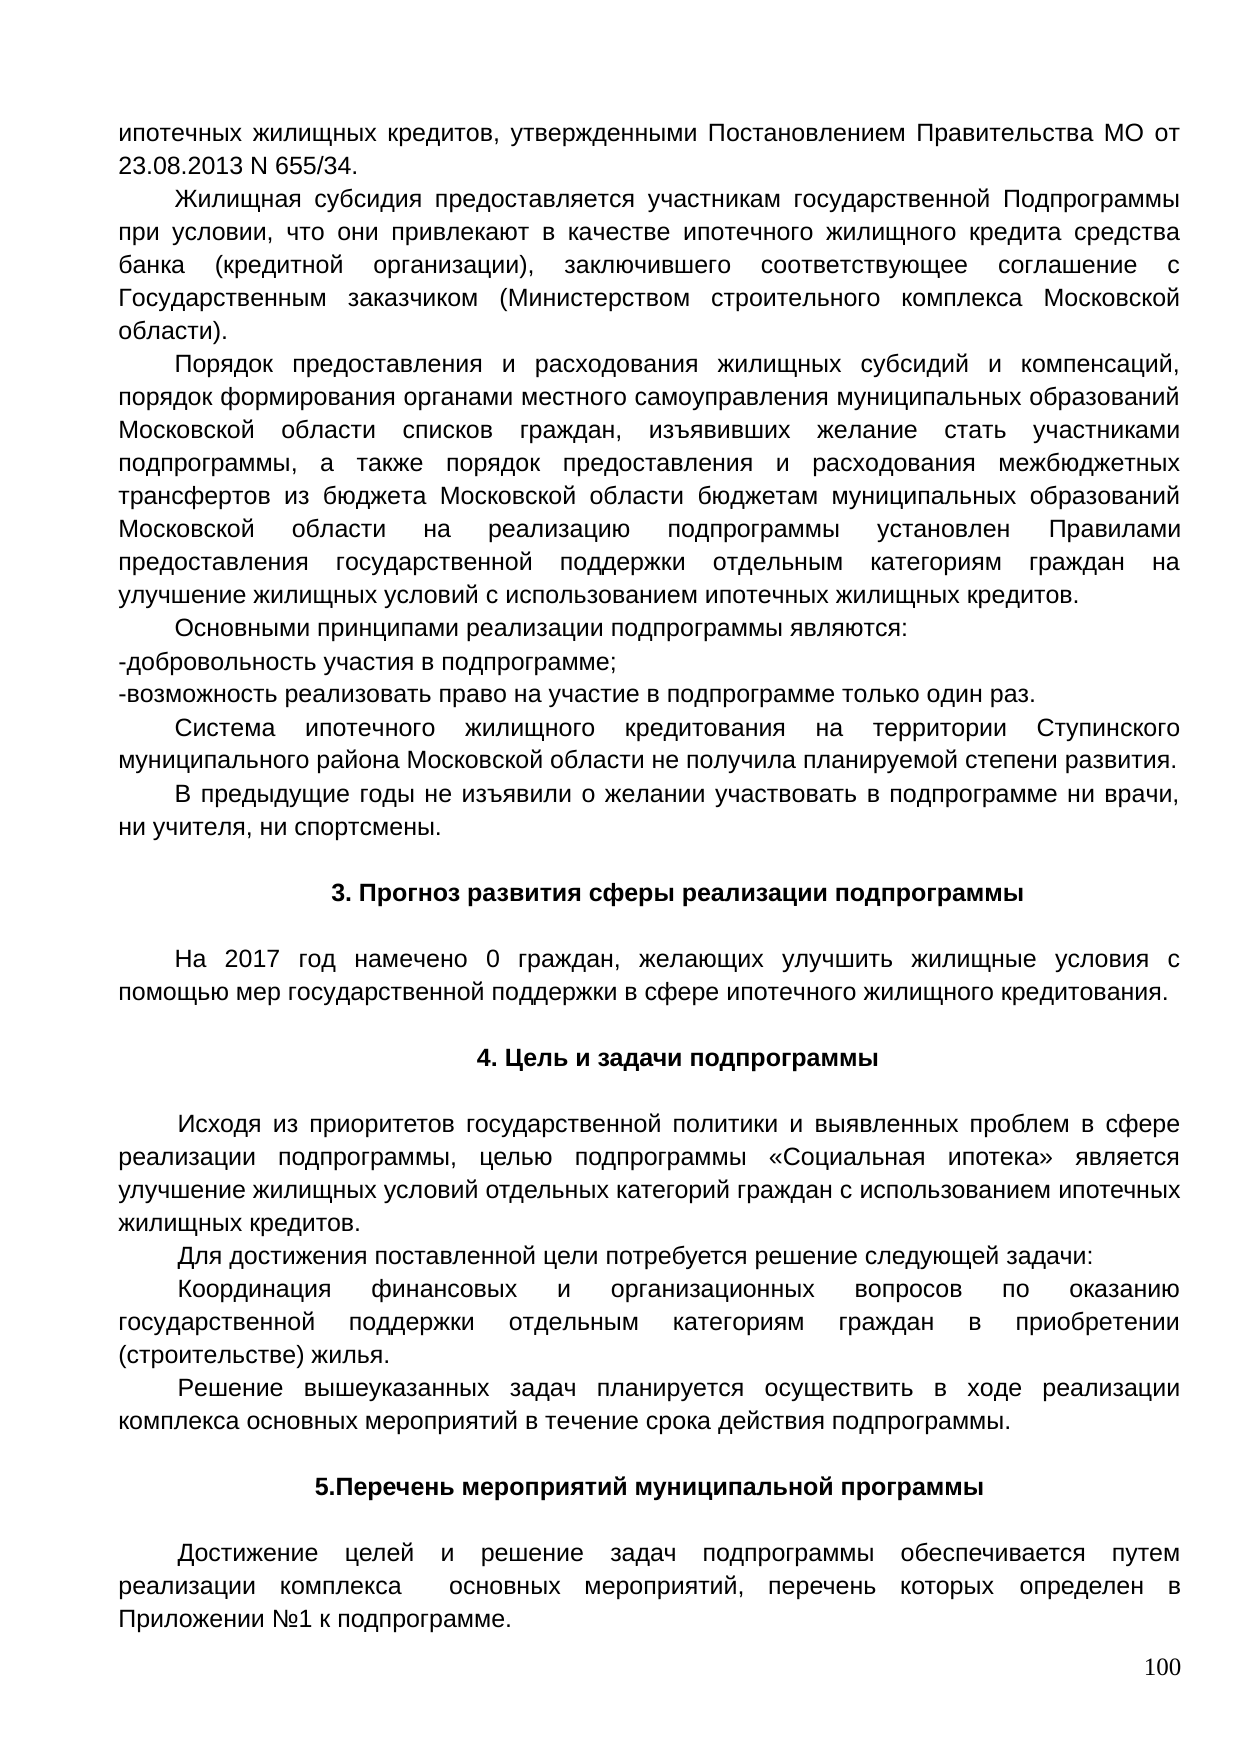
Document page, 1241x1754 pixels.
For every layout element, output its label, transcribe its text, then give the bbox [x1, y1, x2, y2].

text -добровольность участия в подпрограмме; [118, 646, 1181, 675]
text Решение вышеуказанных задач планируется осуществить в ходе реализации комплекса основных мероприятий в течение срока действия подпрограммы. [118, 1373, 1181, 1435]
text Исходя из приоритетов государственной политики и выявленных проблем в сфере реализации подпрограммы, целью подпрограммы «Социальная ипотека» является улучшение жилищных условий отдельных категорий граждан с использованием ипотечных жилищных кредитов. [118, 1109, 1181, 1237]
text 4. Цель и задачи подпрограммы [118, 1043, 1181, 1071]
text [118, 118, 1181, 180]
text -возможность реализовать право на участие в подпрограмме только один раз. [118, 679, 1181, 708]
text Основными принципами реализации подпрограммы являются: [118, 613, 1181, 642]
text Достижение целей и решение задач подпрограммы обеспечивается путем реализации комплекса основных мероприятий, перечень которых определен в Приложении №1 к подпрограмме. [118, 1538, 1181, 1633]
text Жилищная субсидия предоставляется участникам государственной Подпрограммы при условии, что они привлекают в качестве ипотечного жилищного кредита средства банка (кредитной организации), заключившего соответствующее соглашение с Государственным заказчиком (Министерством строительного комплекса Московской области). [118, 184, 1181, 345]
text Порядок предоставления и расходования жилищных субсидий и компенсаций, порядок формирования органами местного самоуправления муниципальных образований Московской области списков граждан, изъявивших желание стать участниками подпрограммы, а также порядок предоставления и расходования межбюджетных трансфертов из бюджета Московской области бюджетам муниципальных образований Московской области на реализацию подпрограммы установлен Правилами предоставления государственной поддержки отдельным категориям граждан на улучшение жилищных условий с использованием ипотечных жилищных кредитов. [118, 349, 1181, 609]
text В предыдущие годы не изъявили о желании участвовать в подпрограмме ни врачи, ни учителя, ни спортсмены. [118, 778, 1181, 840]
text Координация финансовых и организационных вопросов по оказанию государственной поддержки отдельным категориям граждан в приобретении (строительстве) жилья. [118, 1274, 1181, 1369]
text Для достижения поставленной цели потребуется решение следующей задачи: [118, 1241, 1181, 1269]
text На 2017 год намечено 0 граждан, желающих улучшить жилищные условия с помощью мер государственной поддержки в сфере ипотечного жилищного кредитования. [118, 944, 1181, 1005]
text 3. Прогноз развития сферы реализации подпрограммы [118, 878, 1181, 906]
text Система ипотечного жилищного кредитования на территории Ступинского муниципального района Московской области не получила планируемой степени развития. [118, 712, 1181, 774]
text 5.Перечень мероприятий муниципальной программы [118, 1472, 1181, 1501]
